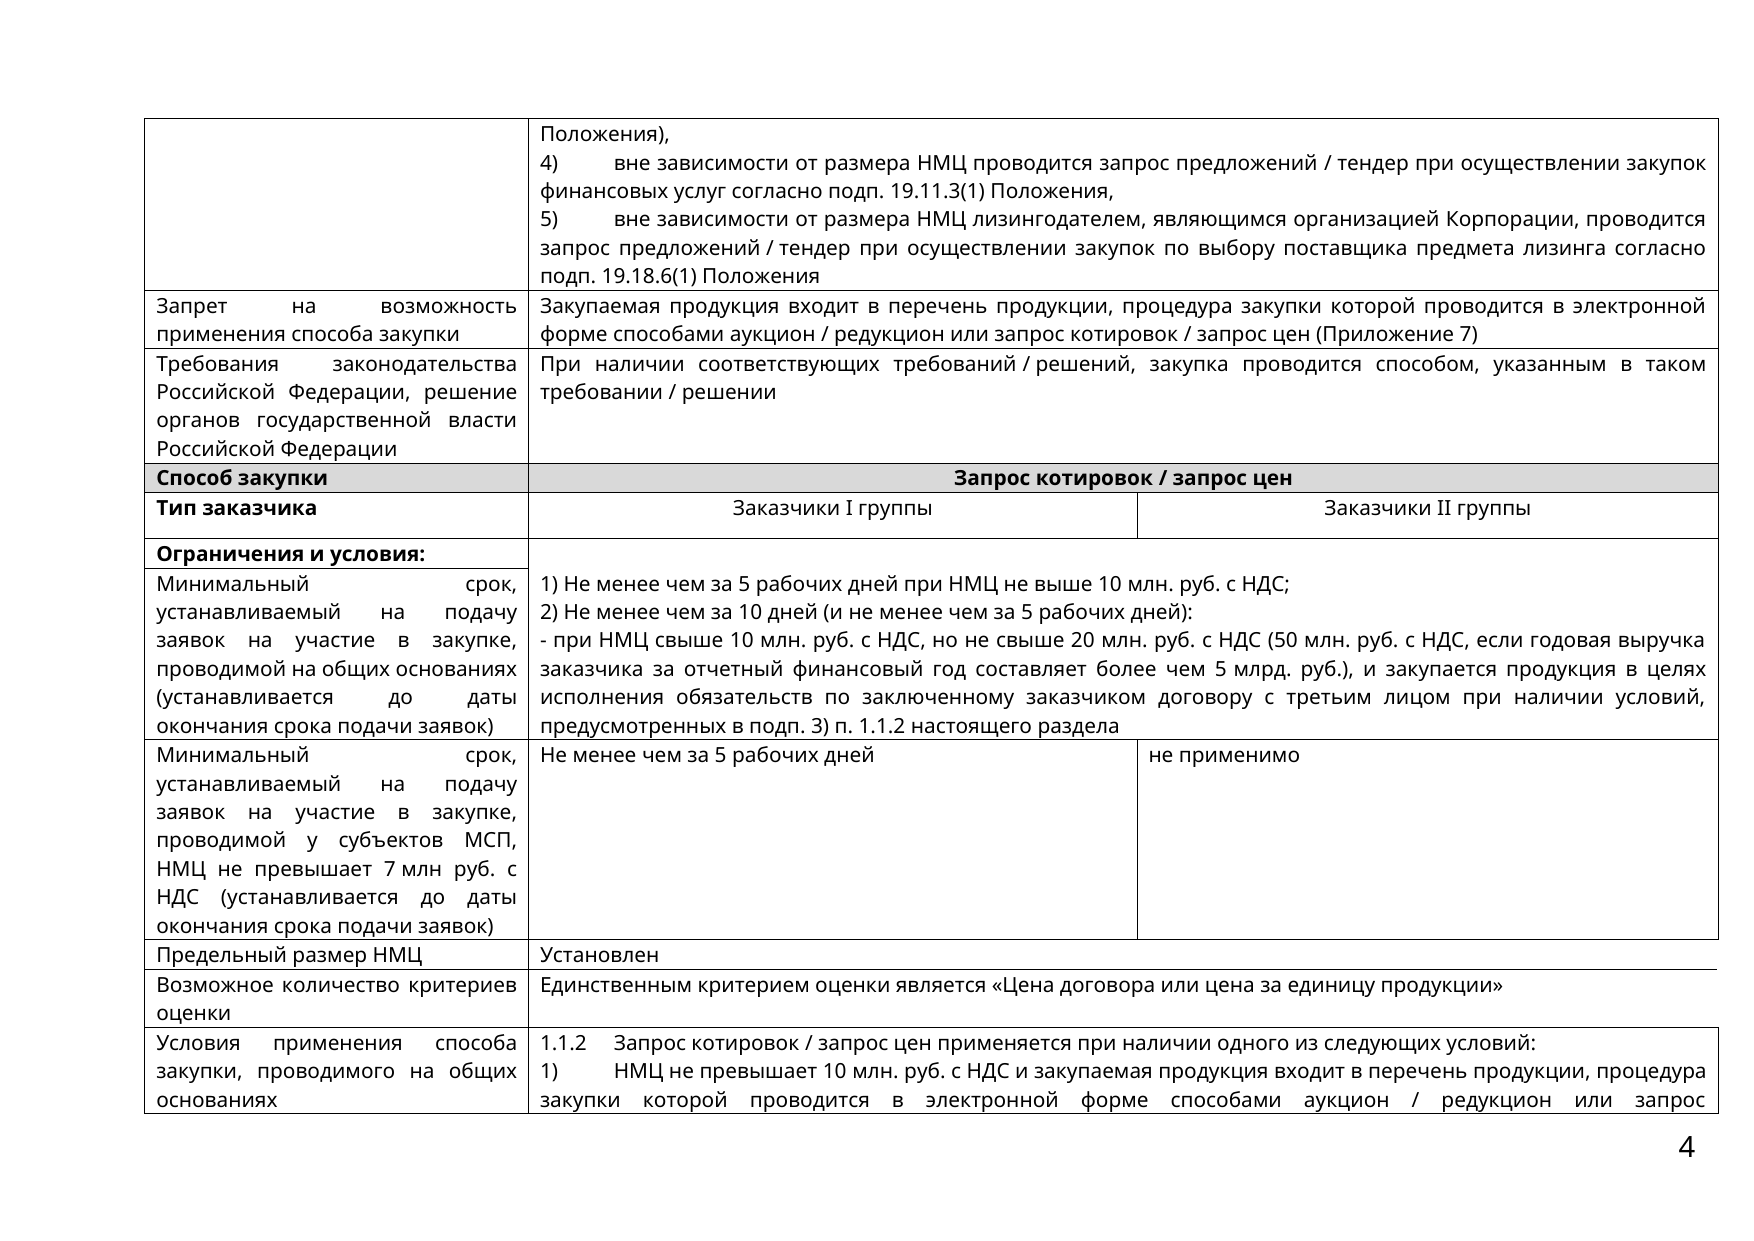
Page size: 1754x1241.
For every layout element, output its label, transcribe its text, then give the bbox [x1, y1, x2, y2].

table_cell Установлен [529, 940, 1718, 969]
table_cell Не менее чем за 5 рабочих дней [529, 740, 1137, 939]
table_cell Закупаемая продукция входит в перечень продукции, процедура закупки которой проводится в электронной форме способами аукцион / редукцион или запрос котировок / запрос цен (Приложение 7) [529, 291, 1718, 348]
table_cell Ограничения и условия: [145, 539, 528, 568]
table_cell не применимо [1138, 740, 1718, 939]
table_cell Способ закупки [145, 464, 528, 492]
table_cell [529, 539, 1718, 568]
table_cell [145, 1028, 528, 1113]
table_cell Возможное количество критериев оценки [145, 970, 528, 1027]
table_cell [529, 119, 1718, 290]
table_cell Запрос котировок / запрос цен [529, 464, 1718, 492]
table_cell Предельный размер НМЦ [145, 940, 528, 969]
table_cell Запрет на возможность применения способа закупки [145, 291, 528, 348]
table_cell Заказчики II группы [1138, 493, 1718, 538]
table_cell Тип заказчика [145, 493, 528, 538]
table_cell Минимальный срок, устанавливаемый на подачу заявок на участие в закупке, проводимой у субъектов МСП, НМЦ не превышает 7 млн руб. с НДС (устанавливается до даты окончания срока подачи заявок) [145, 740, 528, 939]
table_cell Минимальный срок, устанавливаемый на подачу заявок на участие в закупке, проводимой на общих основаниях (устанавливается до даты окончания срока подачи заявок) [145, 569, 528, 739]
table_cell Требования законодательства Российской Федерации, решение органов государственной власти Российской Федерации [145, 349, 528, 462]
table_cell Заказчики I группы [529, 493, 1137, 538]
table_cell При наличии соответствующих требований / решений, закупка проводится способом, указанным в таком требовании / решении [529, 349, 1718, 462]
table_cell 1) Не менее чем за 5 рабочих дней при НМЦ не выше 10 млн. руб. с НДС; 2) Не менее чем за 10 дней (и не менее чем за 5 рабочих дней): - при НМЦ свыше 10 млн. руб. с НДС, но не свыше 20 млн. руб. с НДС (50 млн. руб. с НДС, если годовая выручка заказчика за отчетный финансовый год составляет более чем 5 млрд. руб.), и закупается продукция в целях исполнения обязательств по заключенному заказчиком договору с третьим лицом при наличии условий, предусмотренных в подп. 3) п. 1.1.2 настоящего раздела [529, 568, 1718, 739]
table_cell Единственным критерием оценки является «Цена договора или цена за единицу продукции» [529, 969, 1718, 1027]
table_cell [145, 119, 528, 290]
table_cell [529, 1028, 1718, 1113]
